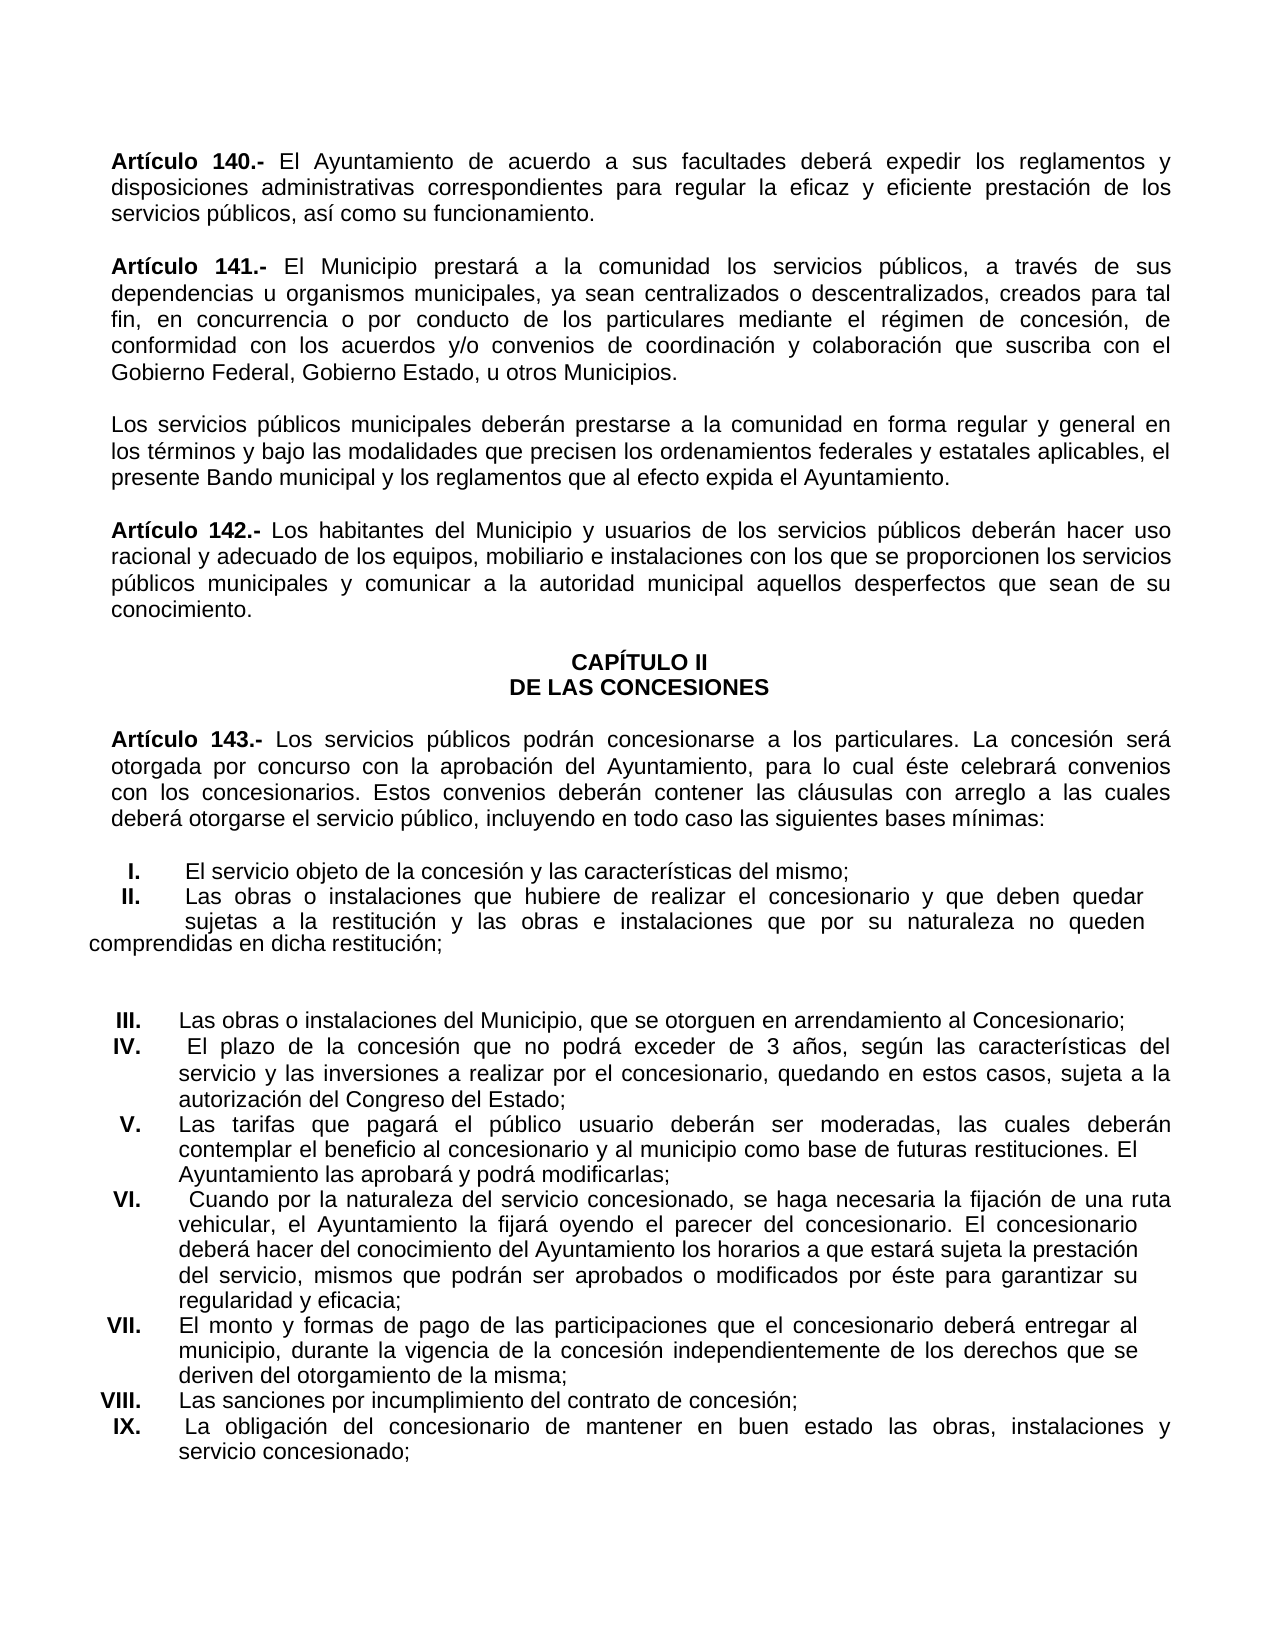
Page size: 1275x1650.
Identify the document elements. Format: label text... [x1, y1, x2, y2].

text I. El servicio objeto de la concesión y las características del mismo; [128, 858, 1186, 884]
text IV. El plazo de la concesión que no podrá exceder de 3 años, según las características del servicio y las inversiones a realizar por el concesionario, quedando en estos casos, sujeta a la autorización del Congreso del Estado; [113, 1033, 1171, 1112]
text municipio, durante la vigencia de la concesión independientemente de los derechos que se deriven del otorgamiento de la misma; [178, 1339, 1171, 1389]
text DE LAS CONCESIONES [494, 675, 784, 700]
text IX. La obligación del concesionario de mantener en buen estado las obras, instalaciones y servicio concesionado; [113, 1414, 1171, 1464]
text deberá hacer del conocimiento del Ayuntamiento los horarios a que estará sujeta la prestación [178, 1238, 1186, 1263]
text Ayuntamiento las aprobará y podrá modificarlas; [178, 1163, 1186, 1188]
text del servicio, mismos que podrán ser aprobados o modificados por éste para garantizar su regularidad y eficacia; [178, 1263, 1171, 1313]
text Artículo 140.- El Ayuntamiento de acuerdo a sus facultades deberá expedir los reglamentos y disposiciones administrativas correspondientes para regular la eficaz y eficiente prestación de los servicios públicos, así como su funcionamiento. [111, 148, 1171, 227]
text VII. El monto y formas de pago de las participaciones que el concesionario deberá entregar al [107, 1313, 1171, 1338]
text VI. Cuando por la naturaleza del servicio concesionado, se haga necesaria la fijación de una ruta vehicular, el Ayuntamiento la fijará oyendo el parecer del concesionario. El concesionario [113, 1188, 1172, 1238]
text CAPÍTULO II [556, 648, 722, 675]
text VIII. Las sanciones por incumplimiento del contrato de concesión; [100, 1389, 830, 1414]
text V. Las tarifas que pagará el público usuario deberán ser moderadas, las cuales deberán contemplar el beneficio al concesionario y al municipio como base de futuras restituciones. El [119, 1113, 1171, 1163]
text Artículo 141.- El Municipio prestará a la comunidad los servicios públicos, a través de sus dependencias u organismos municipales, ya sean centralizados o descentralizados, creados para tal fin, en concurrencia o por conducto de los particulares mediante el régimen de concesión, de conformidad con los acuerdos y/o convenios de coordinación y colaboración que suscriba con el Gobierno Federal, Gobierno Estado, u otros Municipios. [111, 253, 1171, 385]
text Artículo 142.- Los habitantes del Municipio y usuarios de los servicios públicos deberán hacer uso racional y adecuado de los equipos, mobiliario e instalaciones con los que se proporcionen los servicios públicos municipales y comunicar a la autoridad municipal aquellos desperfectos que sean de su conocimiento. [111, 517, 1171, 622]
text comprendidas en dicha restitución; [89, 934, 1186, 955]
text III. Las obras o instalaciones del Municipio, que se otorguen en arrendamiento al Concesionario; [116, 1007, 1186, 1033]
text II. Las obras o instalaciones que hubiere de realizar el concesionario y que deben quedar sujetas a la restitución y las obras e instalaciones que por su naturaleza no queden [121, 884, 1171, 934]
text Los servicios públicos municipales deberán prestarse a la comunidad en forma regular y general en los términos y bajo las modalidades que precisen los ordenamientos federales y estatales aplicables, el presente Bando municipal y los reglamentos que al efecto expida el Ayuntamiento. [111, 411, 1171, 490]
text Artículo 143.- Los servicios públicos podrán concesionarse a los particulares. La concesión será otorgada por concurso con la aprobación del Ayuntamiento, para lo cual éste celebrará convenios con los concesionarios. Estos convenios deberán contener las cláusulas con arreglo a las cuales deberá otorgarse el servicio público, incluyendo en todo caso las siguientes bases mínimas: [111, 726, 1171, 832]
